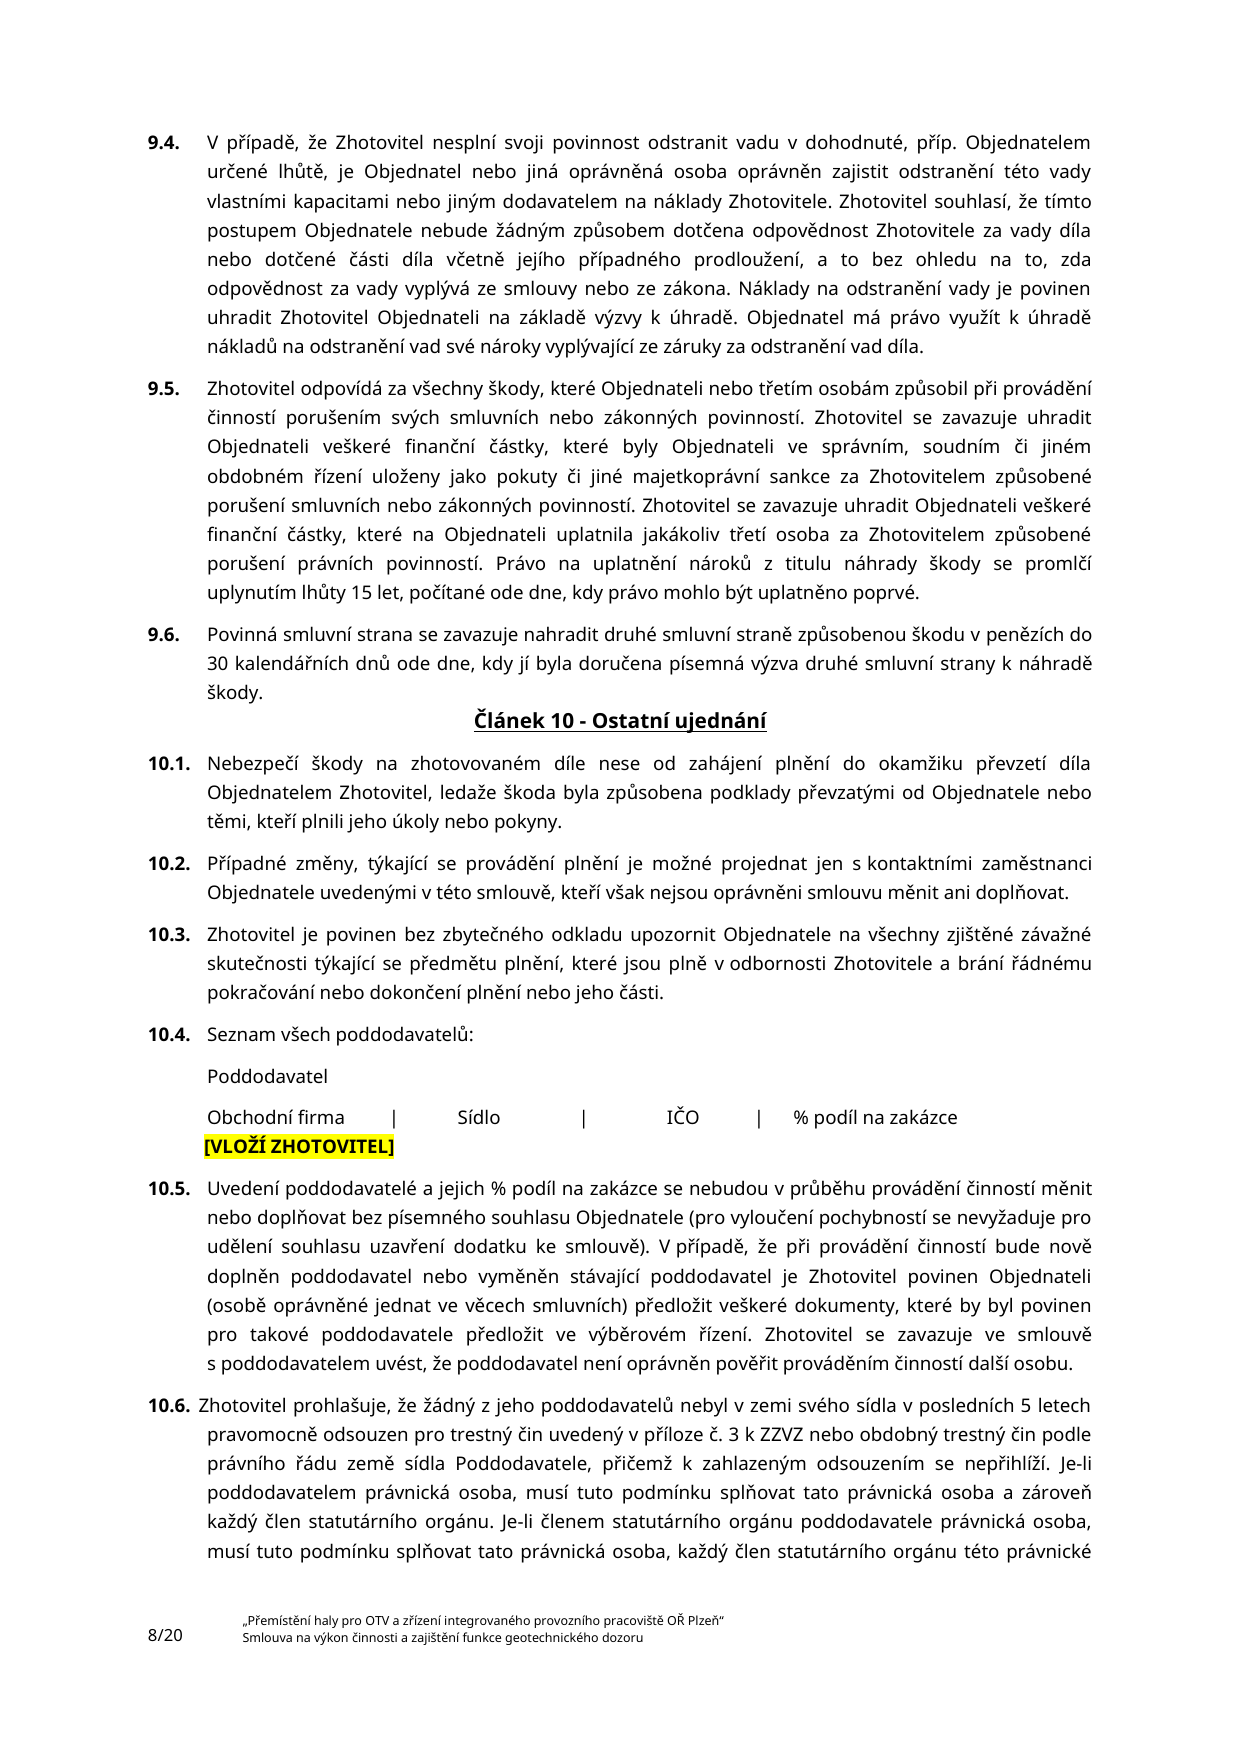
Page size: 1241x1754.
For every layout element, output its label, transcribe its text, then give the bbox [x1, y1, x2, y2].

text 9.6. Povinná smluvní strana se zavazuje nahradit druhé smluvní straně způsobenou škodu v penězích do 30 kalendářních dnů ode dne, kdy jí byla doručena písemná výzva druhé smluvní strany k náhradě škody. [148, 618, 1092, 706]
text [148, 1389, 1092, 1564]
text 9.4. V případě, že Zhotovitel nesplní svoji povinnost odstranit vadu v dohodnuté, příp. Objednatelem určené lhůtě, je Objednatel nebo jiná oprávněná osoba oprávněn zajistit odstranění této vady vlastními kapacitami nebo jiným dodavatelem na náklady Zhotovitele. Zhotovitel souhlasí, že tímto postupem Objednatele nebude žádným způsobem dotčena odpovědnost Zhotovitele za vady díla nebo dotčené části díla včetně jejího případného prodloužení, a to bez ohledu na to, zda odpovědnost za vady vyplývá ze smlouvy nebo ze zákona. Náklady na odstranění vady je povinen uhradit Zhotovitel Objednateli na základě výzvy k úhradě. Objednatel má právo využít k úhradě nákladů na odstranění vad své nároky vyplývající ze záruky za odstranění vad díla. [148, 126, 1092, 360]
text 10.4. Seznam všech poddodavatelů: [148, 1018, 1092, 1047]
text 10.3. Zhotovitel je povinen bez zbytečného odkladu upozornit Objednatele na všechny zjištěné závažné skutečnosti týkající se předmětu plnění, které jsou plně v odbornosti Zhotovitele a brání řádnému pokračování nebo dokončení plnění nebo jeho části. [148, 918, 1092, 1006]
subtitle Článek 10 - Ostatní ujednání [148, 706, 1092, 735]
text Poddodavatel [204, 1060, 1092, 1089]
text Obchodní firma | Sídlo | IČO | % podíl na zakázce [151, 1101, 1092, 1131]
text 9.5. Zhotovitel odpovídá za všechny škody, které Objednateli nebo třetím osobám způsobil při provádění činností porušením svých smluvních nebo zákonných povinností. Zhotovitel se zavazuje uhradit Objednateli veškeré finanční částky, které byly Objednateli ve správním, soudním či jiném obdobném řízení uloženy jako pokuty či jiné majetkoprávní sankce za Zhotovitelem způsobené porušení smluvních nebo zákonných povinností. Zhotovitel se zavazuje uhradit Objednateli veškeré finanční částky, které na Objednateli uplatnila jakákoliv třetí osoba za Zhotovitelem způsobené porušení právních povinností. Právo na uplatnění nároků z titulu náhrady škody se promlčí uplynutím lhůty 15 let, počítané ode dne, kdy právo mohlo být uplatněno poprvé. [148, 372, 1092, 606]
text 10.5. Uvedení poddodavatelé a jejich % podíl na zakázce se nebudou v průběhu provádění činností měnit nebo doplňovat bez písemného souhlasu Objednatele (pro vyloučení pochybností se nevyžaduje pro udělení souhlasu uzavření dodatku ke smlouvě). V případě, že při provádění činností bude nově doplněn poddodavatel nebo vyměněn stávající poddodavatel je Zhotovitel povinen Objednateli (osobě oprávněné jednat ve věcech smluvních) předložit veškeré dokumenty, které by byl povinen pro takové poddodavatele předložit ve výběrovém řízení. Zhotovitel se zavazuje ve smlouvě s poddodavatelem uvést, že poddodavatel není oprávněn pověřit prováděním činností další osobu. [148, 1172, 1092, 1376]
text [VLOŽÍ ZHOTOVITEL] [148, 1131, 1092, 1160]
text 10.2. Případné změny, týkající se provádění plnění je možné projednat jen s kontaktními zaměstnanci Objednatele uvedenými v této smlouvě, kteří však nejsou oprávněni smlouvu měnit ani doplňovat. [148, 847, 1092, 906]
text 10.1. Nebezpečí škody na zhotovovaném díle nese od zahájení plnění do okamžiku převzetí díla Objednatelem Zhotovitel, ledaže škoda byla způsobena podklady převzatými od Objednatele nebo těmi, kteří plnili jeho úkoly nebo pokyny. [148, 747, 1092, 835]
